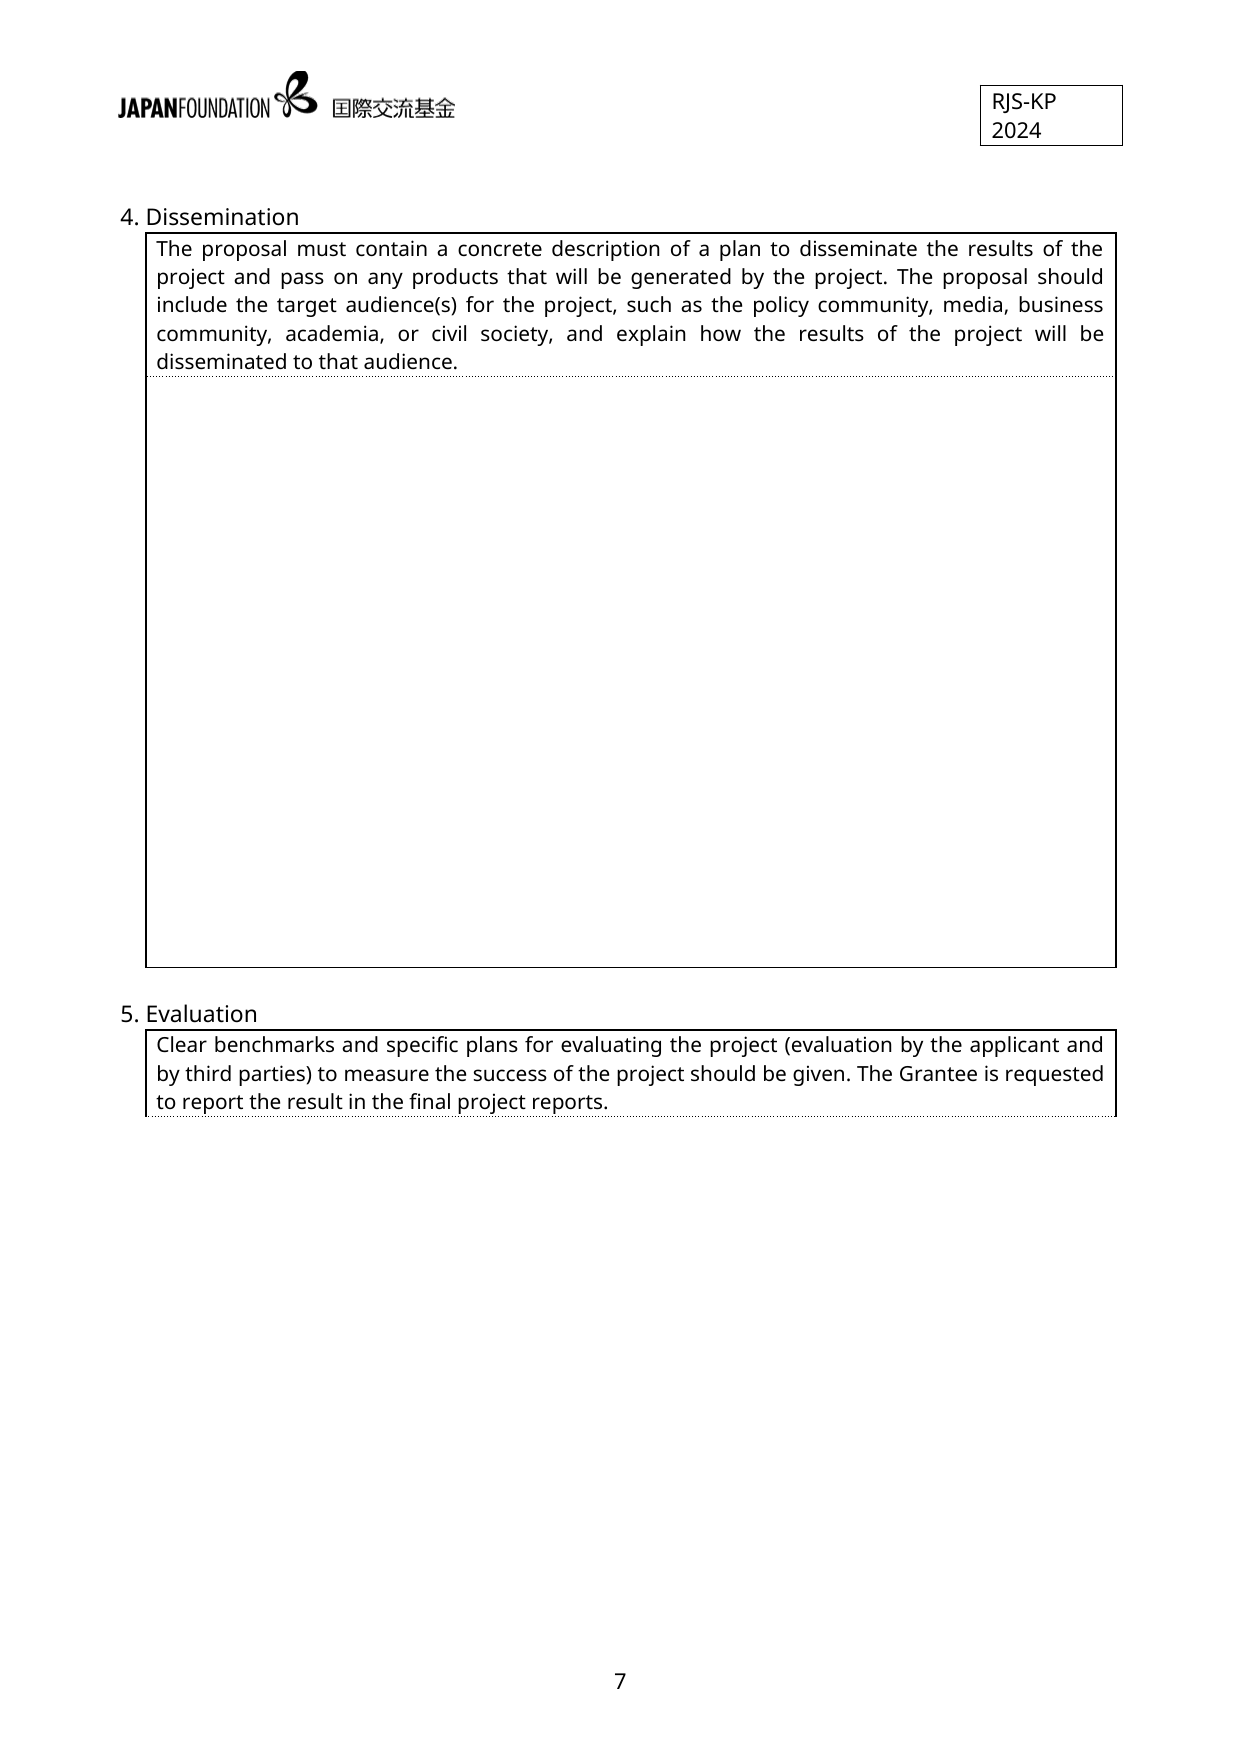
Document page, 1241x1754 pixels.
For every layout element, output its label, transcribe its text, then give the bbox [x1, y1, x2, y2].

text 5. Evaluation [120, 998, 1120, 1029]
table_header The proposal must contain a concrete description of a plan to disseminate the results of the project and pass on any products that will be generated by the project. The proposal should include the target audience(s) for the project, such as the policy community, media, business community, academia, or civil society, and explain how the results of the project will be disseminated to that audience. [147, 234, 1115, 376]
table_cell [147, 376, 1115, 966]
text 4. Dissemination [120, 201, 1120, 232]
table_header Clear benchmarks and specific plans for evaluating the project (evaluation by the applicant and by third parties) to measure the success of the project should be given. The Grantee is requested to report the result in the final project reports. [147, 1031, 1115, 1116]
picture [118, 71, 455, 118]
